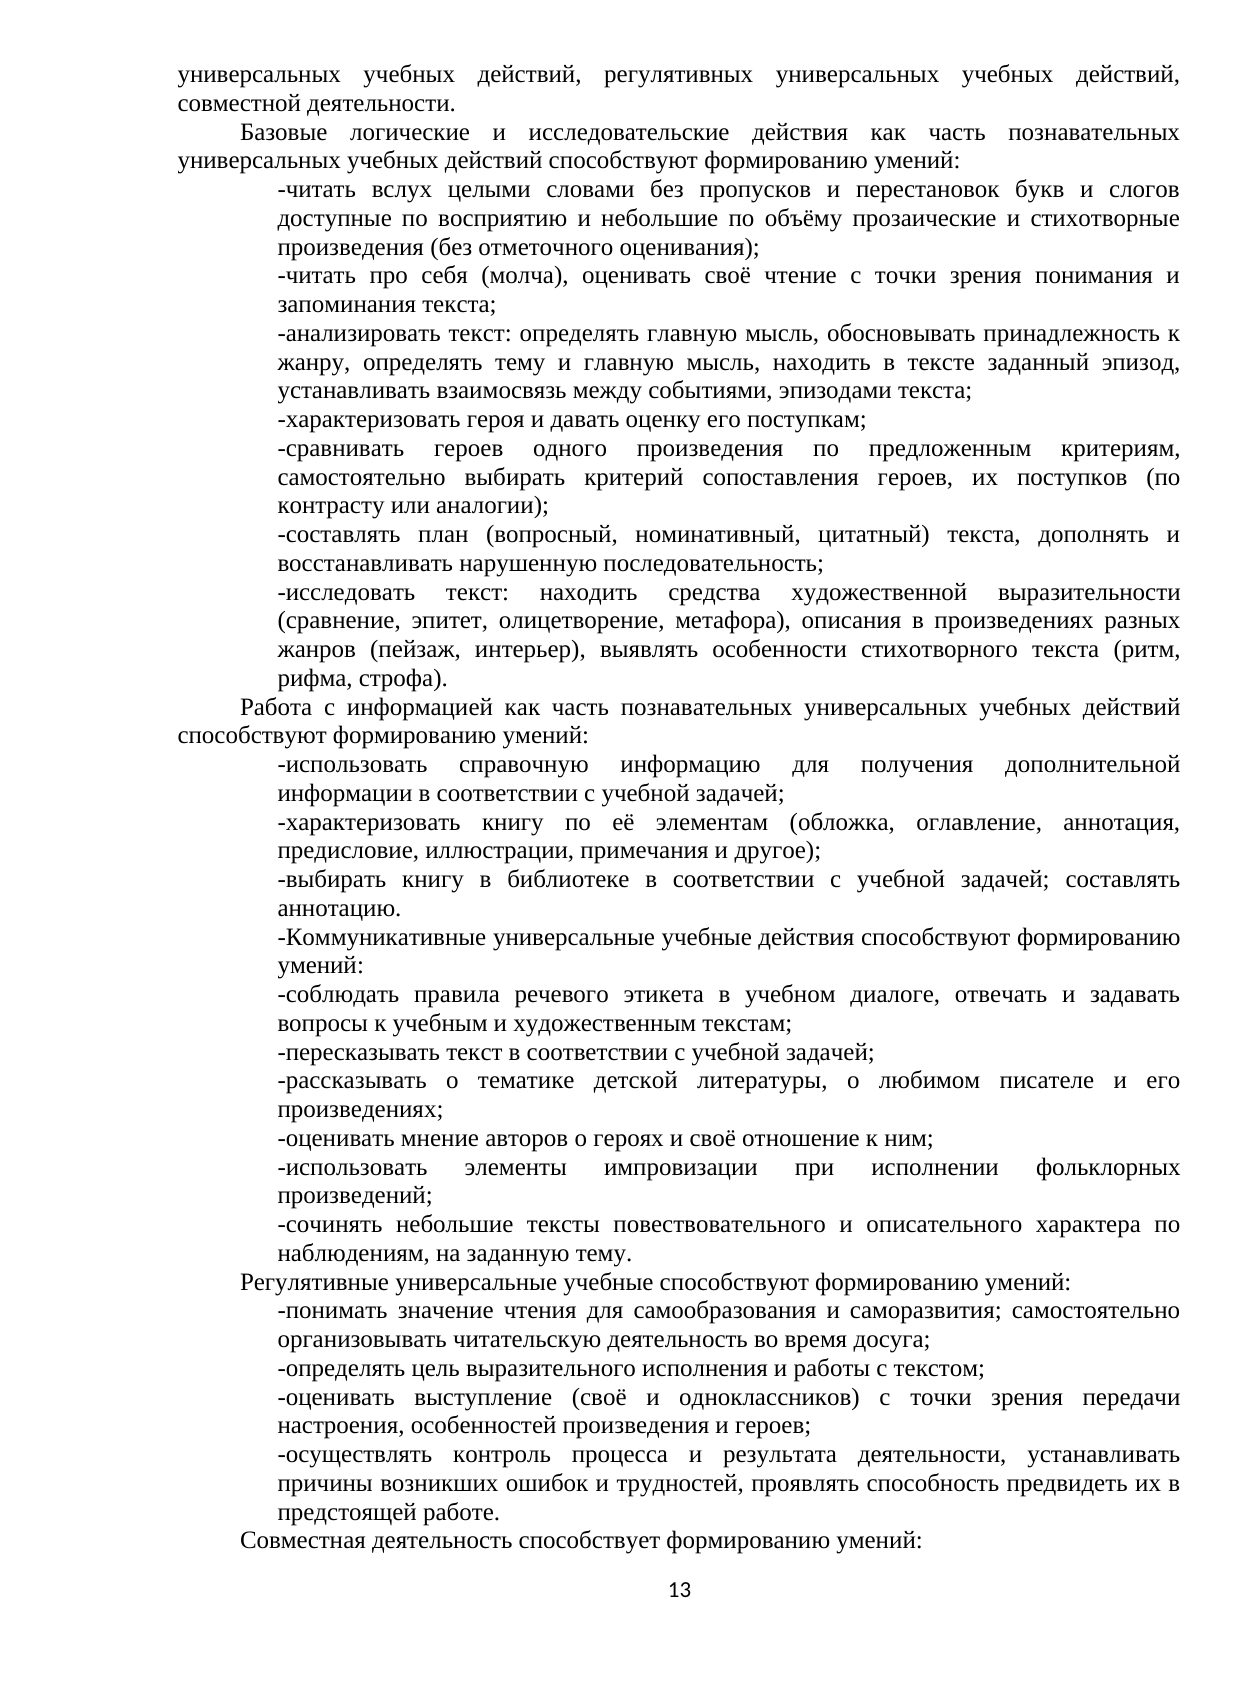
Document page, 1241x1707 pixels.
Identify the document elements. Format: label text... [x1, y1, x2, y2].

text Базовые логические и исследовательские действия как часть познавательных универсальных учебных действий способствуют формированию умений: [177, 117, 1181, 174]
text -сочинять небольшие тексты повествовательного и описательного характера по наблюдениям, на заданную тему. [277, 1209, 1181, 1267]
text -соблюдать правила речевого этикета в учебном диалоге, отвечать и задавать вопросы к учебным и художественным текстам; [277, 979, 1181, 1037]
text -осуществлять контроль процесса и результата деятельности, устанавливать причины возникших ошибок и трудностей, проявлять способность предвидеть их в предстоящей работе. [277, 1439, 1181, 1525]
text -выбирать книгу в библиотеке в соответствии с учебной задачей; составлять аннотацию. [277, 864, 1181, 922]
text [177, 59, 1181, 117]
text -сравнивать героев одного произведения по предложенным критериям, самостоятельно выбирать критерий сопоставления героев, их поступков (по контрасту или аналогии); [277, 433, 1181, 519]
text -читать вслух целыми словами без пропусков и перестановок букв и слогов доступные по восприятию и небольшие по объёму прозаические и стихотворные произведения (без отметочного оценивания); [277, 174, 1181, 260]
text -читать про себя (молча), оценивать своё чтение с точки зрения понимания и запоминания текста; [277, 260, 1181, 318]
text -характеризовать героя и давать оценку его поступкам; [277, 404, 1181, 433]
text Работа с информацией как часть познавательных универсальных учебных действий способствуют формированию умений: [177, 692, 1181, 749]
text -понимать значение чтения для самообразования и саморазвития; самостоятельно организовывать читательскую деятельность во время досуга; [277, 1295, 1181, 1353]
text -пересказывать текст в соответствии с учебной задачей; [277, 1037, 1181, 1065]
text Регулятивные универсальные учебные способствуют формированию умений: [177, 1267, 1181, 1295]
text Совместная деятельность способствует формированию умений: [177, 1525, 1181, 1554]
text -оценивать мнение авторов о героях и своё отношение к ним; [277, 1123, 1181, 1152]
text -использовать элементы импровизации при исполнении фольклорных произведений; [277, 1152, 1181, 1209]
text -характеризовать книгу по её элементам (обложка, оглавление, аннотация, предисловие, иллюстрации, примечания и другое); [277, 807, 1181, 864]
text -рассказывать о тематике детской литературы, о любимом писателе и его произведениях; [277, 1065, 1181, 1123]
text -использовать справочную информацию для получения дополнительной информации в соответствии с учебной задачей; [277, 749, 1181, 807]
text -Коммуникативные универсальные учебные действия способствуют формированию умений: [277, 922, 1181, 979]
text -оценивать выступление (своё и одноклассников) с точки зрения передачи настроения, особенностей произведения и героев; [277, 1382, 1181, 1439]
text -анализировать текст: определять главную мысль, обосновывать принадлежность к жанру, определять тему и главную мысль, находить в тексте заданный эпизод, устанавливать взаимосвязь между событиями, эпизодами текста; [277, 318, 1181, 404]
text -исследовать текст: находить средства художественной выразительности (сравнение, эпитет, олицетворение, метафора), описания в произведениях разных жанров (пейзаж, интерьер), выявлять особенности стихотворного текста (ритм, рифма, строфа). [277, 577, 1181, 692]
text -составлять план (вопросный, номинативный, цитатный) текста, дополнять и восстанавливать нарушенную последовательность; [277, 519, 1181, 577]
text -определять цель выразительного исполнения и работы с текстом; [277, 1353, 1181, 1382]
